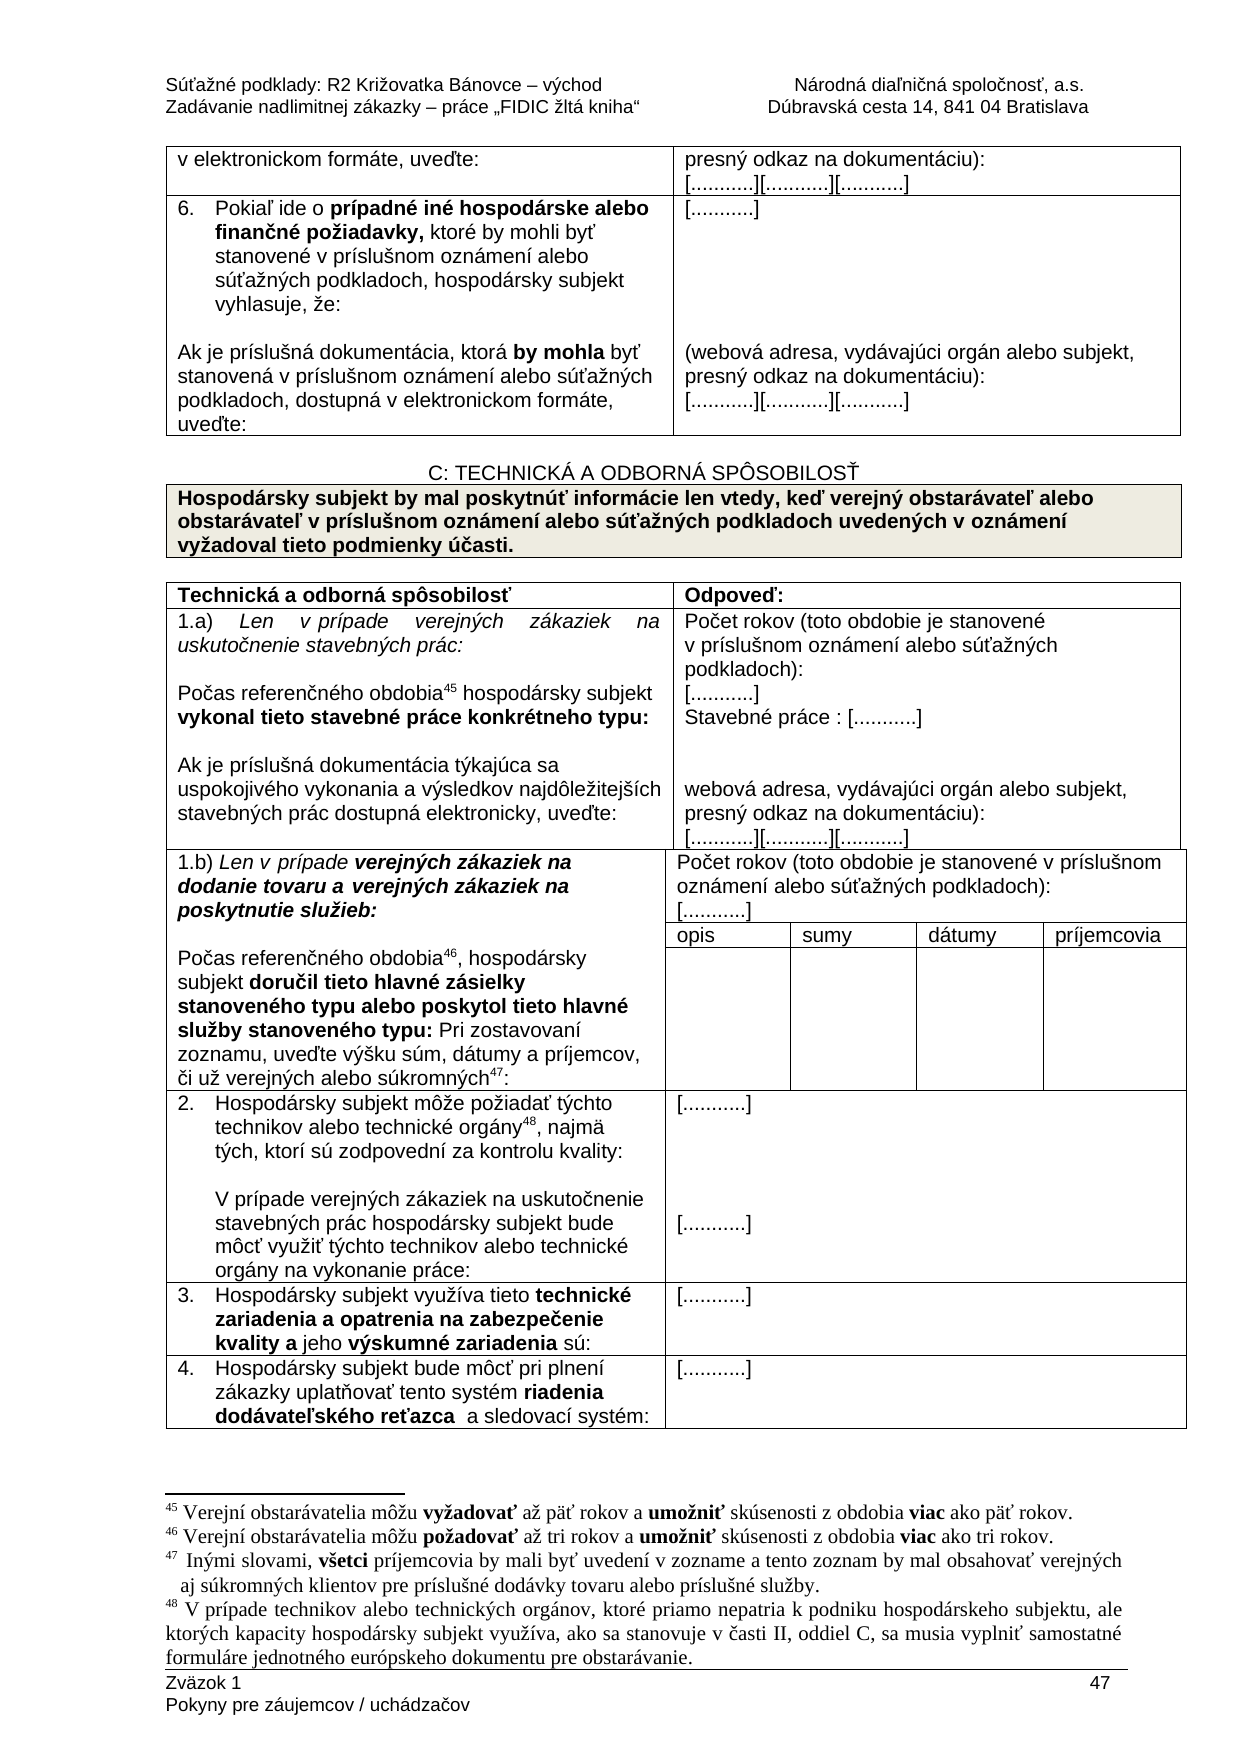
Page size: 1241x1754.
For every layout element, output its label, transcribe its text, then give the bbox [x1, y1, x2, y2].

table_cell [...........] [666, 1283, 1186, 1355]
table_cell [...........] [666, 1356, 1186, 1428]
table_cell [917, 948, 1043, 1089]
table_cell [...........] (webová adresa, vydávajúci orgán alebo subjekt, presný odkaz na dokumentáciu): [...........][...........][...........] [674, 196, 1180, 435]
table_cell opis [666, 923, 790, 947]
table_header Technická a odborná spôsobilosť [167, 583, 673, 608]
table_cell príjemcovia [1044, 923, 1186, 947]
table_cell dátumy [917, 923, 1043, 947]
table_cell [674, 147, 1180, 195]
table_cell 1.a) Len v prípade verejných zákaziek na uskutočnenie stavebných prác: Počas referenčného obdobia hospodársky subjekt vykonal tieto stavebné práce konkrétneho typu: Ak je príslušná dokumentácia týkajúca sa uspokojivého vykonania a výsledkov najdôležitejších stavebných prác dostupná elektronicky, uveďte: [167, 609, 673, 849]
table_cell Hospodársky subjekt môže požiadať týchto technikov alebo technické orgány, najmä tých, ktorí sú zodpovední za kontrolu kvality: V prípade verejných zákaziek na uskutočnenie stavebných prác hospodársky subjekt bude môcť využiť týchto technikov alebo technické orgány na vykonanie práce: [167, 1091, 665, 1282]
table_cell 1.b) Len v prípade verejných zákaziek na dodanie tovaru a verejných zákaziek na poskytnutie služieb: Počas referenčného obdobia, hospodársky subjekt doručil tieto hlavné zásielky stanoveného typu alebo poskytol tieto hlavné služby stanoveného typu: Pri zostavovaní zoznamu, uveďte výšku súm, dátumy a príjemcov, či už verejných alebo súkromných: [167, 850, 665, 1089]
table_cell Hospodársky subjekt bude môcť pri plnení zákazky uplatňovať tento systém riadenia dodávateľského reťazca a sledovací systém: [167, 1356, 665, 1428]
table_cell sumy [791, 923, 916, 947]
table_cell [666, 948, 790, 1089]
text C: TECHNICKÁ A ODBORNÁ SPÔSOBILOSŤ [165, 460, 1122, 484]
table_header Odpoveď: [674, 583, 1180, 608]
table_cell [...........] [...........] [666, 1091, 1186, 1282]
table_cell [791, 948, 916, 1089]
table_cell Pokiaľ ide o prípadné iné hospodárske alebo finančné požiadavky, ktoré by mohli byť stanovené v príslušnom oznámení alebo súťažných podkladoch, hospodársky subjekt vyhlasuje, že: Ak je príslušná dokumentácia, ktorá by mohla byť stanovená v príslušnom oznámení alebo súťažných podkladoch, dostupná v elektronickom formáte, uveďte: [167, 196, 673, 435]
table_cell [1044, 948, 1186, 1089]
table_cell Počet rokov (toto obdobie je stanovené v príslušnom oznámení alebo súťažných podkladoch): [...........] Stavebné práce : [...........] webová adresa, vydávajúci orgán alebo subjekt, presný odkaz na dokumentáciu): [...........][...........][...........] [674, 609, 1180, 849]
table_cell Hospodársky subjekt využíva tieto technické zariadenia a opatrenia na zabezpečenie kvality a jeho výskumné zariadenia sú: [167, 1283, 665, 1355]
table_cell Počet rokov (toto obdobie je stanovené v príslušnom oznámení alebo súťažných podkladoch): [...........] [666, 850, 1186, 922]
table_header Hospodársky subjekt by mal poskytnúť informácie len vtedy, keď verejný obstarávateľ alebo obstarávateľ v príslušnom oznámení alebo súťažných podkladoch uvedených v oznámení vyžadoval tieto podmienky účasti. [167, 485, 1181, 557]
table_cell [167, 147, 673, 195]
